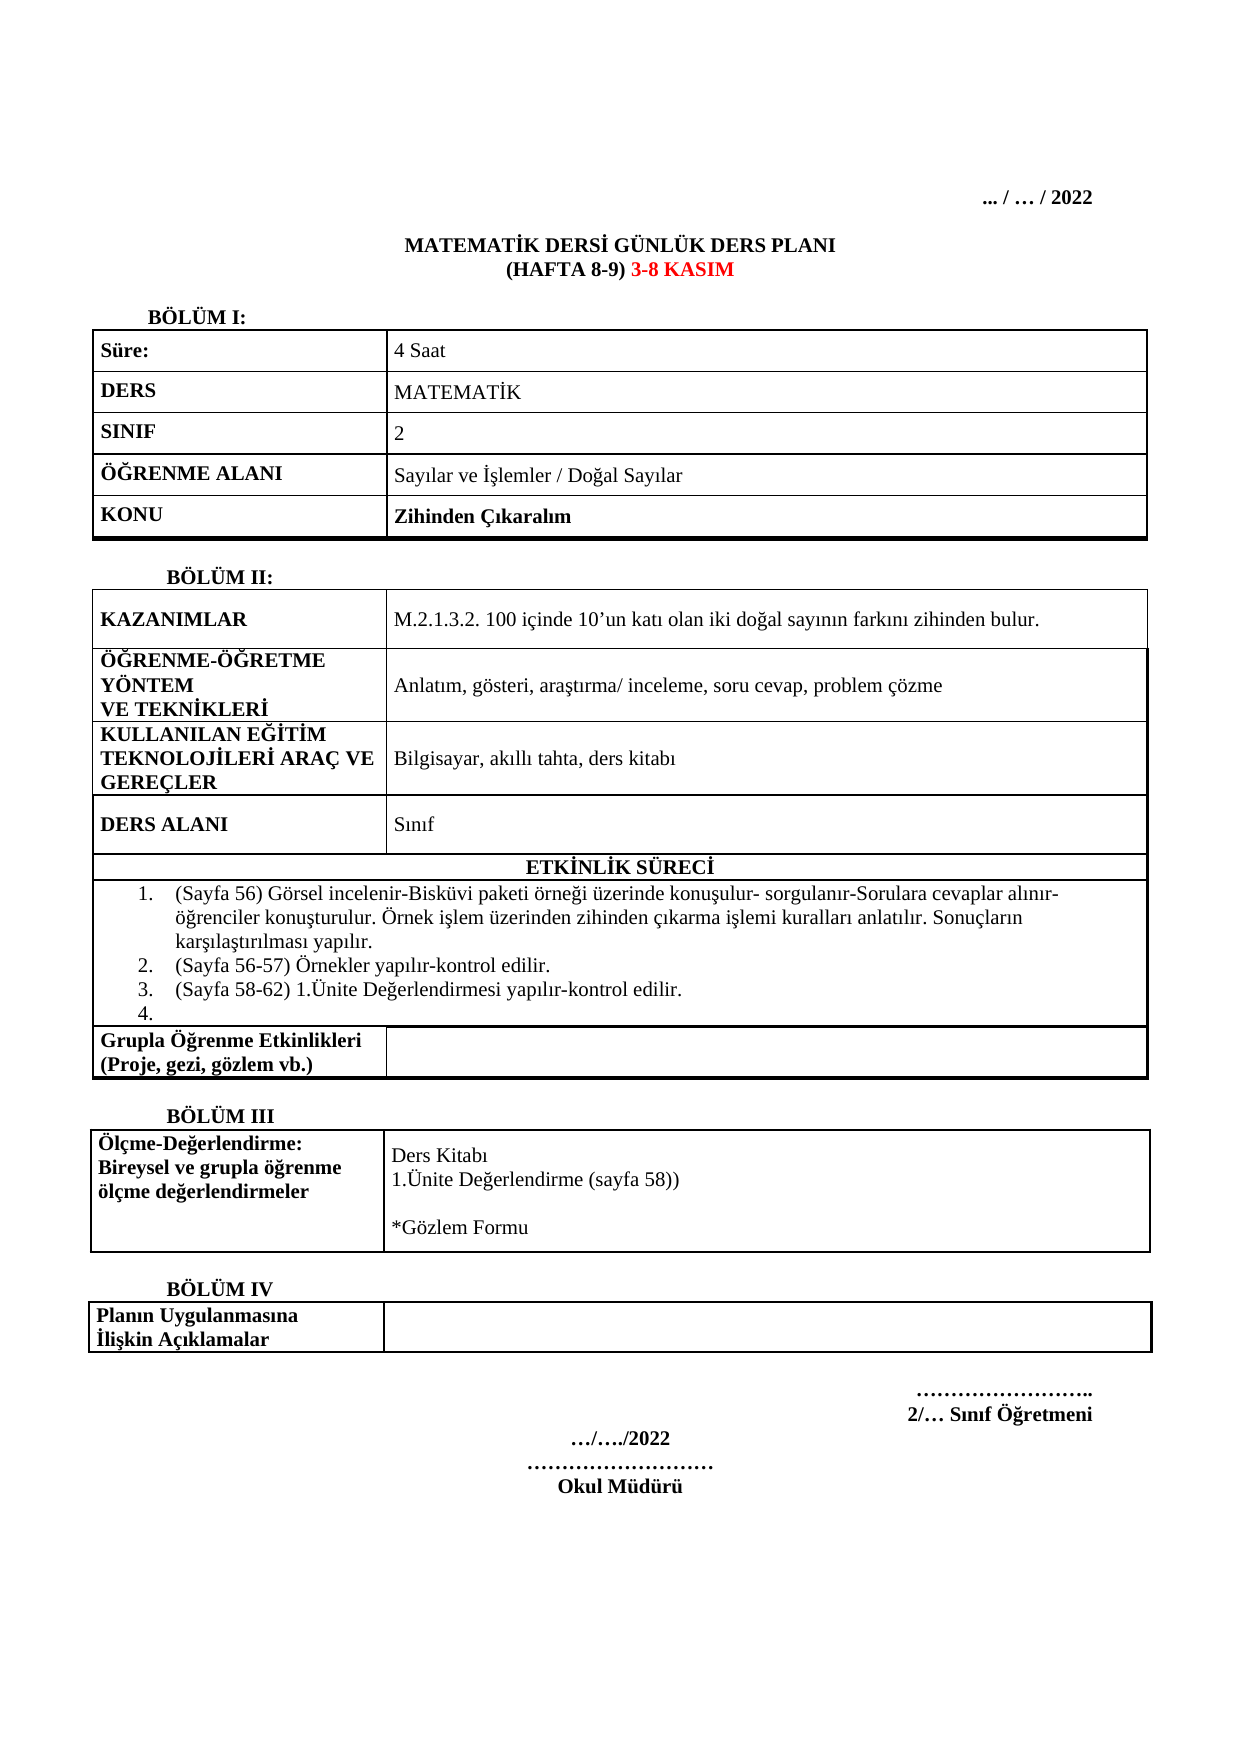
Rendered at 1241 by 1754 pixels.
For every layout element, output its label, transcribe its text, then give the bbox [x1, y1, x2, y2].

text ... / … / 2022 [148, 185, 1092, 209]
table_cell MATEMATİK [388, 372, 1146, 412]
text MATEMATİK DERSİ GÜNLÜK DERS PLANI [148, 233, 1092, 257]
table_cell DERS [94, 372, 386, 412]
text (HAFTA 8-9) 3-8 KASIM [148, 257, 1092, 281]
table_cell ÖĞRENME ALANI [94, 455, 386, 495]
text 2/… Sınıf Öğretmeni [148, 1401, 1092, 1426]
table_cell ÖĞRENME-ÖĞRETME YÖNTEM VE TEKNİKLERİ [93, 649, 386, 721]
table_cell Zihinden Çıkaralım [388, 496, 1146, 536]
table_cell 2 [388, 413, 1146, 453]
table_header Süre: [94, 331, 386, 371]
table_cell SINIF [94, 413, 386, 453]
table_header Ders Kitabı 1.Ünite Değerlendirme (sayfa 58)) *Gözlem Formu [385, 1131, 1149, 1251]
text …………………….. [148, 1377, 1092, 1401]
subtitle BÖLÜM IV [148, 1277, 1092, 1301]
table_cell [387, 1028, 1146, 1076]
table_cell Grupla Öğrenme Etkinlikleri (Proje, gezi, gözlem vb.) [94, 1027, 386, 1076]
subtitle BÖLÜM III [148, 1104, 1092, 1128]
text BÖLÜM II: [148, 565, 1092, 589]
table_header KAZANIMLAR [93, 590, 386, 647]
table_cell Anlatım, gösteri, araştırma/ inceleme, soru cevap, problem çözme [387, 649, 1146, 721]
table_cell Sayılar ve İşlemler / Doğal Sayılar [388, 455, 1146, 495]
table_cell ETKİNLİK SÜRECİ [94, 855, 1146, 879]
text BÖLÜM I: [148, 305, 1092, 329]
table_header Ölçme-Değerlendirme: Bireysel ve grupla öğrenme ölçme değerlendirmeler [92, 1131, 383, 1251]
table_cell KONU [94, 496, 386, 536]
table_cell Bilgisayar, akıllı tahta, ders kitabı [387, 722, 1146, 794]
table_cell KULLANILAN EĞİTİM TEKNOLOJİLERİ ARAÇ VE GEREÇLER [93, 722, 386, 794]
table_cell DERS ALANI [94, 796, 386, 853]
text Okul Müdürü [148, 1474, 1092, 1498]
table_header 4 Saat [388, 331, 1146, 371]
table_header Planın Uygulanmasına İlişkin Açıklamalar [90, 1303, 383, 1351]
table_cell (Sayfa 56) Görsel incelenir-Bisküvi paketi örneği üzerinde konuşulur- sorgulanır-Sorulara cevaplar alınır-öğrenciler konuşturulur. Örnek işlem üzerinden zihinden çıkarma işlemi kuralları anlatılır. Sonuçların karşılaştırılması yapılır. (Sayfa 56-57) Örnekler yapılır-kontrol edilir. (Sayfa 58-62) 1.Ünite Değerlendirmesi yapılır-kontrol edilir. [94, 881, 1146, 1025]
table_header M.2.1.3.2. 100 içinde 10’un katı olan iki doğal sayının farkını zihinden bulur. [387, 590, 1147, 647]
table_header [385, 1303, 1150, 1351]
text ……………………… [148, 1449, 1092, 1474]
table_cell Sınıf [387, 796, 1146, 853]
text …/…./2022 [148, 1426, 1092, 1449]
